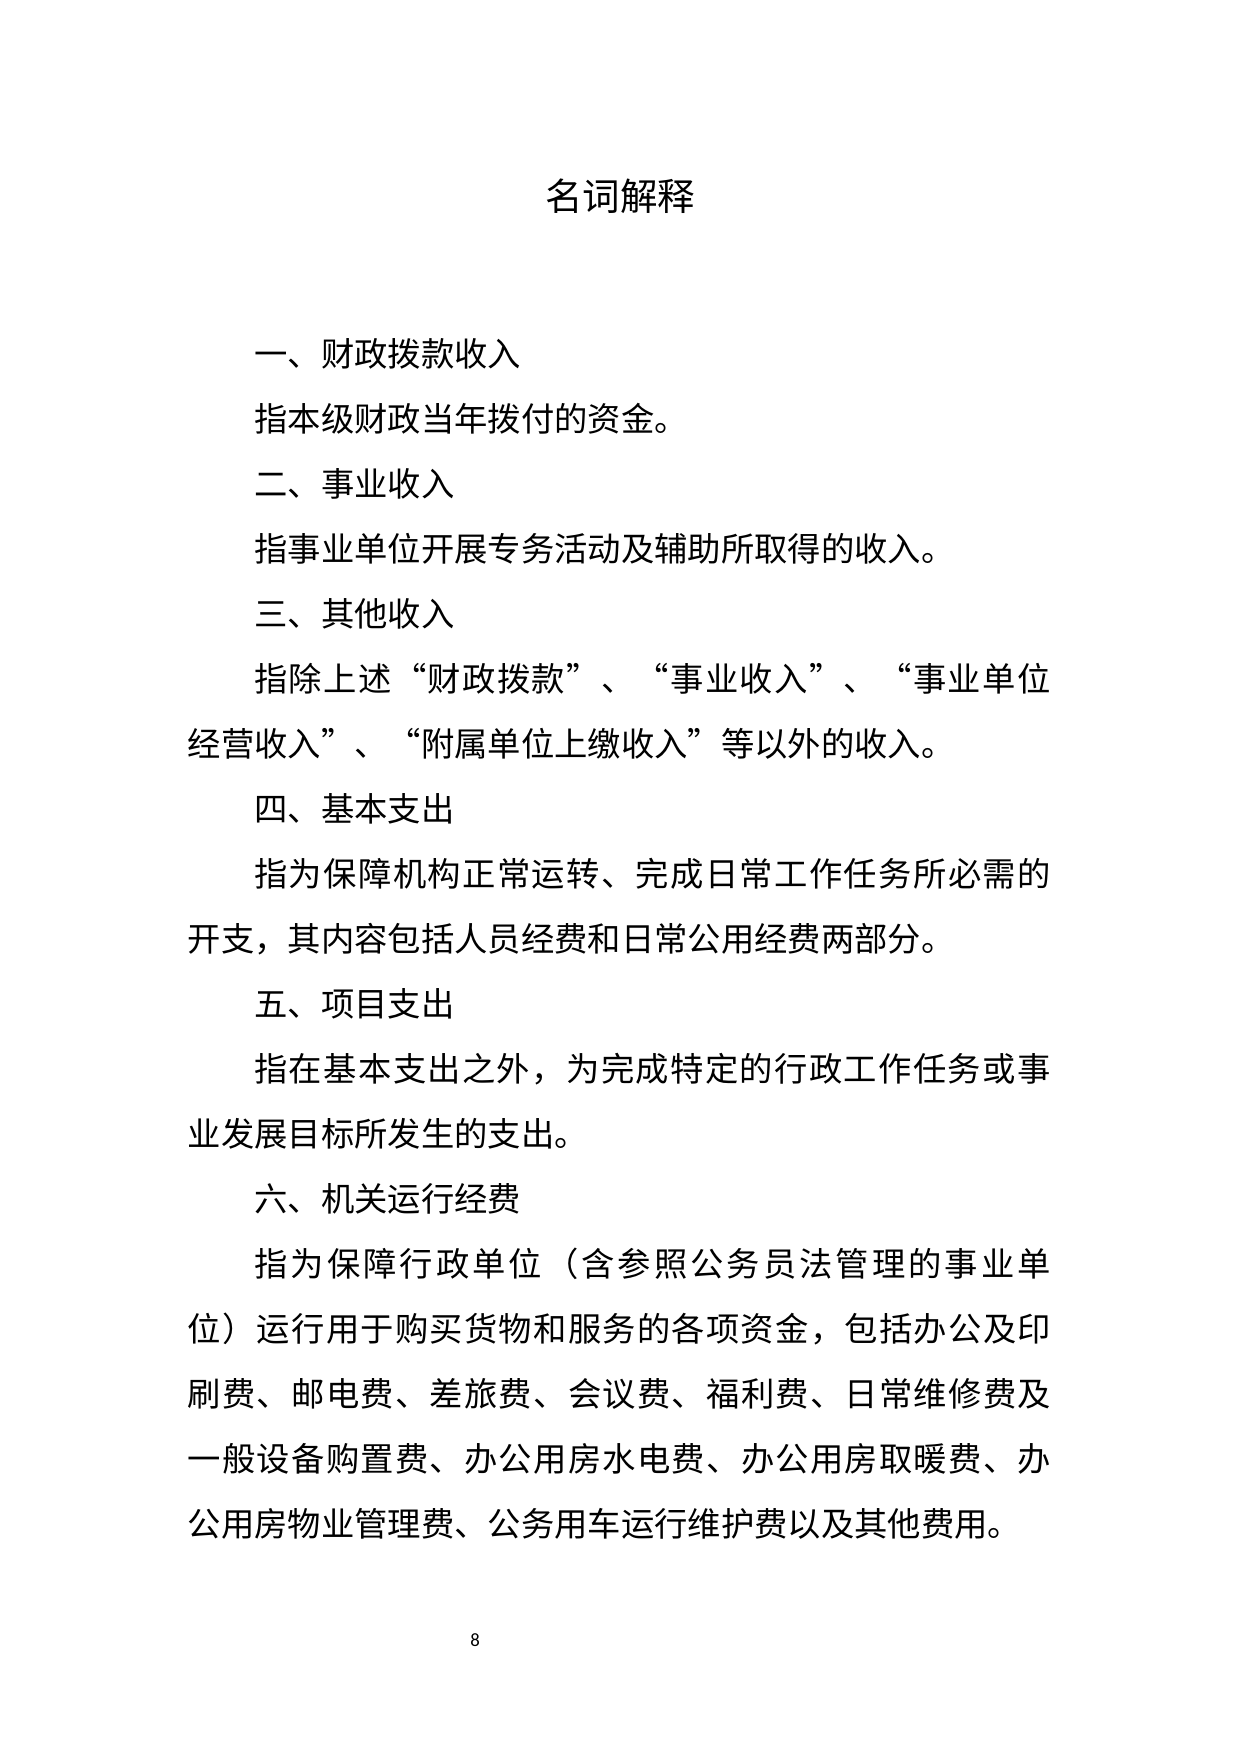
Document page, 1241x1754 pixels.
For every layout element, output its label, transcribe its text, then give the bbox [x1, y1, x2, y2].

text 三、其他收入 [187, 579, 1053, 644]
text 指在基本支出之外，为完成特定的行政工作任务或事业发展目标所发生的支出。 [187, 1034, 1053, 1164]
text 名词解释 [187, 162, 1053, 227]
text 指为保障机构正常运转、完成日常工作任务所必需的开支，其内容包括人员经费和日常公用经费两部分。 [187, 839, 1053, 969]
text 指事业单位开展专务活动及辅助所取得的收入。 [187, 514, 1053, 579]
text 五、项目支出 [187, 969, 1053, 1034]
text 四、基本支出 [187, 774, 1053, 839]
text 指除上述“财政拨款”、“事业收入”、“事业单位经营收入”、“附属单位上缴收入”等以外的收入。 [187, 644, 1053, 774]
text 指为保障行政单位（含参照公务员法管理的事业单位）运行用于购买货物和服务的各项资金，包括办公及印刷费、邮电费、差旅费、会议费、福利费、日常维修费及一般设备购置费、办公用房水电费、办公用房取暖费、办公用房物业管理费、公务用车运行维护费以及其他费用。 [187, 1229, 1053, 1554]
text 六、机关运行经费 [187, 1164, 1053, 1229]
text 指本级财政当年拨付的资金。 [187, 384, 1053, 449]
text 一、财政拨款收入 [187, 319, 1053, 384]
text 二、事业收入 [187, 449, 1053, 514]
